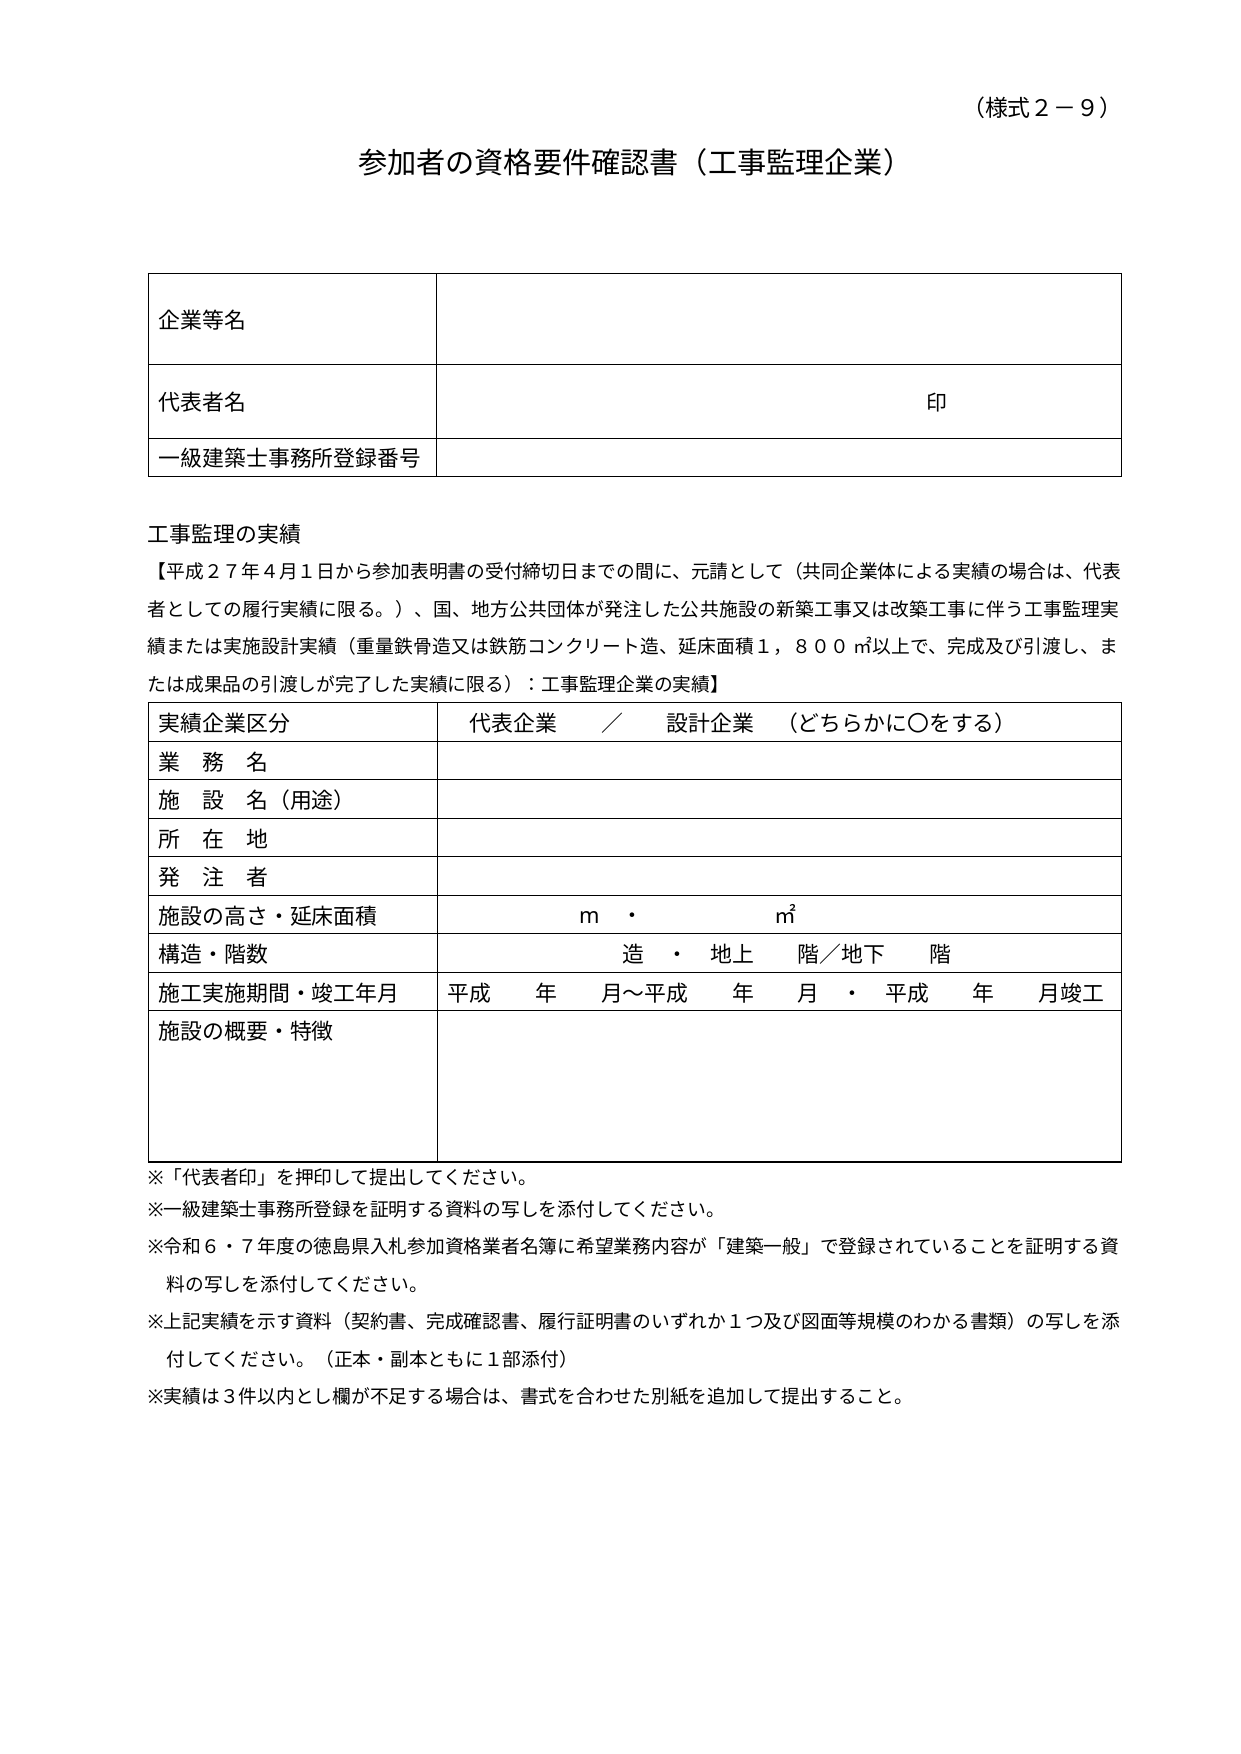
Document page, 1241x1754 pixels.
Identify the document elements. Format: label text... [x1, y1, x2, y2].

table_cell [438, 780, 1121, 818]
table_header 代表企業 ／ 設計企業 （どちらかに〇をする） [438, 703, 1121, 741]
table_cell [438, 1011, 1121, 1161]
table_cell [437, 439, 1121, 476]
table_cell 平成 年 月～平成 年 月 ・ 平成 年 月竣工 [438, 973, 1121, 1010]
table_cell 施 設 名（用途） [149, 780, 437, 818]
table_header [437, 274, 1121, 364]
text ※実績は３件以内とし欄が不足する場合は、書式を合わせた別紙を追加して提出すること。 [148, 1377, 1122, 1414]
table_cell [438, 857, 1121, 895]
table_cell 構造・階数 [149, 934, 437, 972]
table_cell 印 [437, 365, 1121, 437]
text ※上記実績を示す資料（契約書、完成確認書、履行証明書のいずれか１つ及び図面等規模のわかる書類）の写しを添付してください。（正本・副本ともに１部添付） [148, 1302, 1122, 1377]
table_cell 代表者名 [149, 365, 436, 437]
table_cell [438, 742, 1121, 779]
table_cell 発 注 者 [149, 857, 437, 895]
text ※令和６・７年度の徳島県入札参加資格業者名簿に希望業務内容が「建築一般」で登録されていることを証明する資料の写しを添付してください。 [148, 1227, 1122, 1302]
text 参加者の資格要件確認書（工事監理企業） [148, 123, 1122, 198]
table_cell m ・ ㎡ [438, 896, 1121, 933]
text 【平成２７年４月１日から参加表明書の受付締切日までの間に、元請として（共同企業体による実績の場合は、代表者としての履行実績に限る。）、国、地方公共団体が発注した公共施設の新築工事又は改築工事に伴う工事監理実績または実施設計実績（重量鉄骨造又は鉄筋コンクリート造、延床面積１，８００ ㎡以上で、完成及び引渡し、または成果品の引渡しが完了した実績に限る）：工事監理企業の実績】 [148, 552, 1122, 702]
table_cell 所 在 地 [149, 819, 437, 856]
table_header 企業等名 [149, 274, 436, 364]
table_cell 施設の高さ・延床面積 [149, 896, 437, 933]
table_cell 施工実施期間・竣工年月 [149, 973, 437, 1010]
text 工事監理の実績 [148, 514, 1122, 552]
table_cell 造 ・ 地上 階／地下 階 [438, 934, 1121, 972]
text ※一級建築士事務所登録を証明する資料の写しを添付してください。 [148, 1189, 1122, 1227]
text （様式２－９） [148, 89, 1122, 123]
table_cell 一級建築士事務所登録番号 [149, 439, 436, 476]
table_header 実績企業区分 [149, 703, 437, 741]
table_cell 施設の概要・特徴 [149, 1011, 437, 1161]
table_cell 業 務 名 [149, 742, 437, 779]
text ※「代表者印」を押印して提出してください。 [148, 1163, 1122, 1189]
table_cell [438, 819, 1121, 856]
